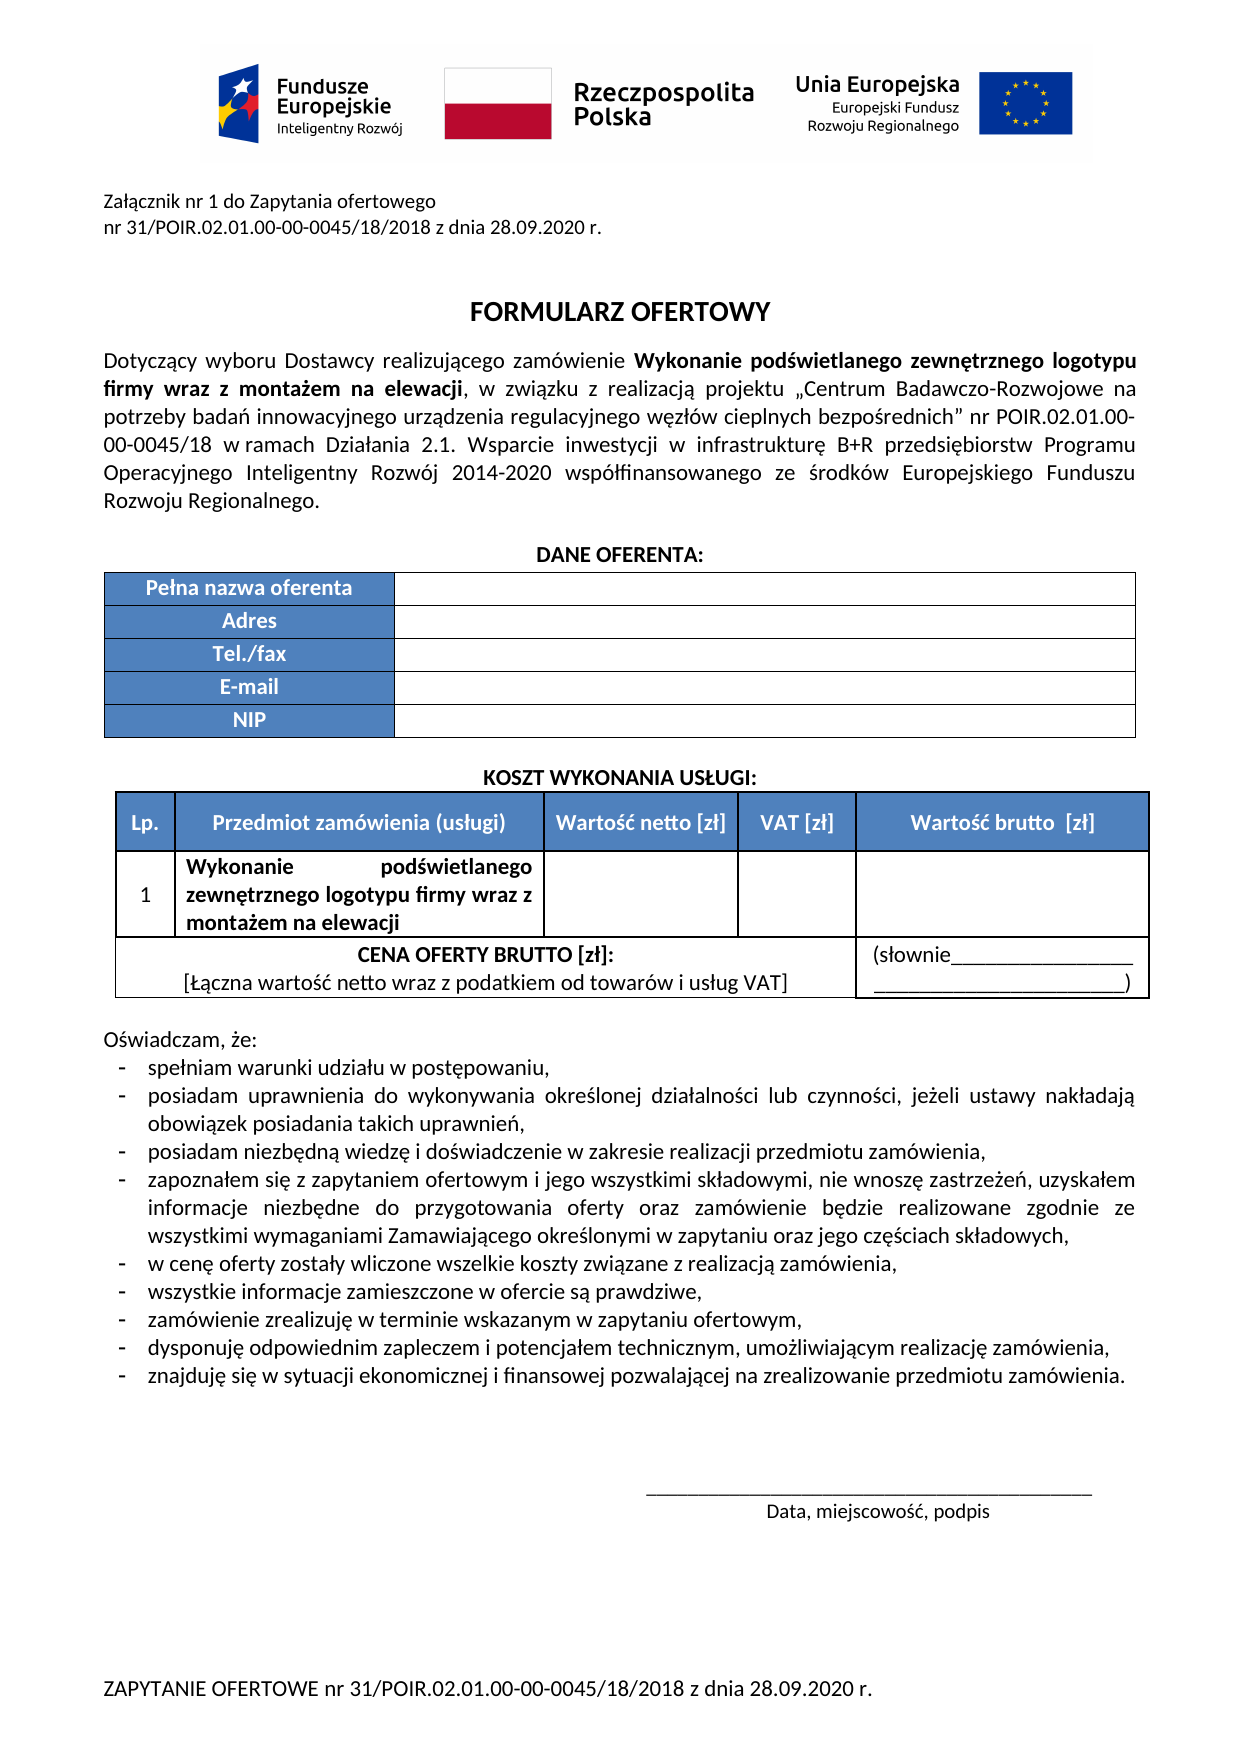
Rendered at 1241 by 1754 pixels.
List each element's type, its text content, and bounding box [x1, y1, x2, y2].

text KOSZT WYKONANIA USŁUGI: [148, 763, 1093, 791]
table_cell NIP [105, 705, 394, 737]
table_cell 1 [117, 852, 174, 936]
table_cell [395, 672, 1135, 704]
table_cell CENA OFERTY BRUTTO [zł]: [Łączna wartość netto wraz z podatkiem od towarów i usług VAT] [116, 938, 855, 997]
text nr 31/POIR.02.01.00-00-0045/18/2018 z dnia 28.09.2020 r. [103, 214, 1093, 239]
table_cell [395, 705, 1135, 737]
table_cell [395, 606, 1135, 638]
table_header Wartość netto [zł] [545, 793, 737, 850]
picture [199, 44, 1093, 163]
table_cell [545, 852, 737, 936]
list znajduję się w sytuacji ekonomicznej i finansowej pozwalającej na zrealizowanie przedmiotu zamówienia. [118, 1361, 1137, 1389]
text Dotyczący wyboru Dostawcy realizującego zamówienie Wykonanie podświetlanego zewnętrznego logotypu firmy wraz z montażem na elewacji, w związku z realizacją projektu „Centrum Badawczo-Rozwojowe na potrzeby badań innowacyjnego urządzenia regulacyjnego węzłów cieplnych bezpośrednich” nr POIR.02.01.00-00-0045/18 w ramach Działania 2.1. Wsparcie inwestycji w infrastrukturę B+R przedsiębiorstw Programu Operacyjnego Inteligentny Rozwój 2014-2020 współfinansowanego ze środków Europejskiego Funduszu Rozwoju Regionalnego. [103, 346, 1137, 514]
table_cell [395, 639, 1135, 671]
table_header Wartość brutto [zł] [857, 793, 1148, 850]
text FORMULARZ OFERTOWY [148, 293, 1093, 329]
table_header [395, 573, 1135, 605]
list spełniam warunki udziału w postępowaniu, [118, 1053, 1137, 1081]
text Załącznik nr 1 do Zapytania ofertowego [103, 189, 1093, 214]
table_cell [739, 852, 855, 936]
list w cenę oferty zostały wliczone wszelkie koszty związane z realizacją zamówienia, [118, 1249, 1137, 1277]
list zapoznałem się z zapytaniem ofertowym i jego wszystkimi składowymi, nie wnoszę zastrzeżeń, uzyskałem informacje niezbędne do przygotowania oferty oraz zamówienie będzie realizowane zgodnie ze wszystkimi wymaganiami Zamawiającego określonymi w zapytaniu oraz jego częściach składowych, [118, 1165, 1137, 1249]
table_cell Tel./fax [105, 639, 394, 671]
table_cell [857, 852, 1148, 936]
list wszystkie informacje zamieszczone w ofercie są prawdziwe, [118, 1277, 1137, 1305]
list posiadam uprawnienia do wykonywania określonej działalności lub czynności, jeżeli ustawy nakładają obowiązek posiadania takich uprawnień, [118, 1081, 1137, 1137]
table_cell Wykonanie podświetlanego zewnętrznego logotypu firmy wraz z montażem na elewacji [176, 852, 543, 936]
text Oświadczam, że: [103, 1025, 1137, 1053]
text ___________________________________________ [148, 1473, 1093, 1498]
table_cell Adres [105, 606, 394, 638]
list posiadam niezbędną wiedzę i doświadczenie w zakresie realizacji przedmiotu zamówienia, [118, 1137, 1137, 1165]
list dysponuję odpowiednim zapleczem i potencjałem technicznym, umożliwiającym realizację zamówienia, [118, 1333, 1137, 1361]
table_header Lp. [117, 793, 174, 850]
table_header Pełna nazwa oferenta [105, 573, 394, 605]
list zamówienie zrealizuję w terminie wskazanym w zapytaniu ofertowym, [118, 1305, 1137, 1333]
table_cell E-mail [105, 672, 394, 704]
table_cell (słownie______________________________________) [857, 938, 1148, 997]
text Data, miejscowość, podpis [590, 1498, 1093, 1524]
table_header Przedmiot zamówienia (usługi) [176, 793, 543, 850]
table_header VAT [zł] [739, 793, 855, 850]
text DANE OFERENTA: [148, 540, 1093, 568]
